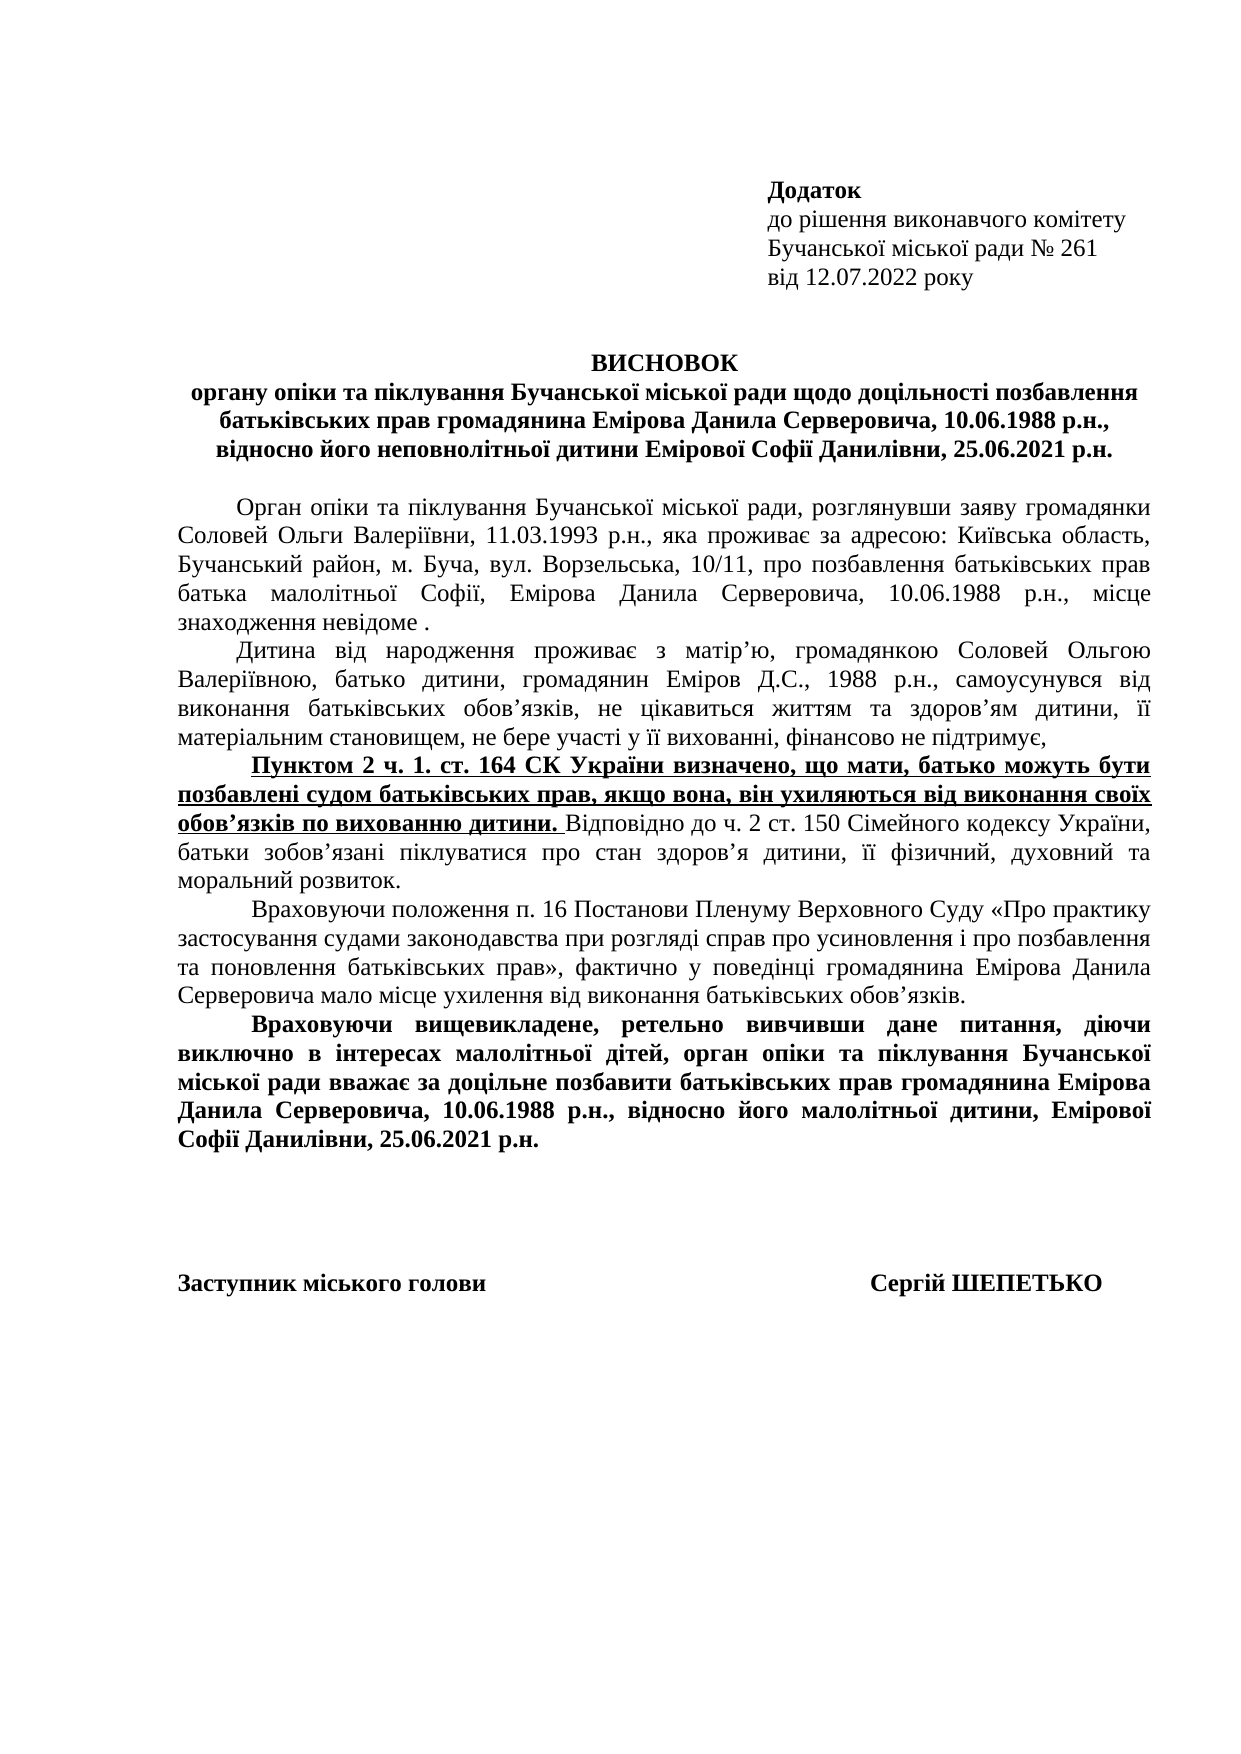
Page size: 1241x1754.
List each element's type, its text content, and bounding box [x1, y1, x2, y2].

text Заступник міського голови Сергій ШЕПЕТЬКО [177, 1268, 1152, 1297]
text Враховуючи вищевикладене, ретельно вивчивши дане питання, діючи виключно в інтересах малолітньої дітей, орган опіки та піклування Бучанської міської ради вважає за доцільне позбавити батьківських прав громадянина Емірова Данила Серверовича, 10.06.1988 р.н., відносно його малолітньої дитини, Емірової Софії Данилівни, 25.06.2021 р.н. [177, 1009, 1152, 1153]
text ВИСНОВОК [177, 348, 1152, 377]
text Бучанської міської ради № 261 [767, 233, 1208, 262]
text Орган опіки та піклування Бучанської міської ради, розглянувши заяву громадянки Соловей Ольги Валеріївни, 11.03.1993 р.н., яка проживає за адресою: Київська область, Бучанський район, м. Буча, вул. Ворзельська, 10/11, про позбавлення батьківських прав батька малолітньої Софії, Емірова Данила Серверовича, 10.06.1988 р.н., місце знаходження невідоме . [177, 492, 1152, 636]
text органу опіки та піклування Бучанської міської ради щодо доцільності позбавлення батьківських прав громадянина Емірова Данила Серверовича, 10.06.1988 р.н., відносно його неповнолітньої дитини Емірової Софії Данилівни, 25.06.2021 р.н. [177, 377, 1152, 463]
text Дитина від народження проживає з матір’ю, громадянкою Соловей Ольгою Валеріївною, батько дитини, громадянин Еміров Д.С., 1988 р.н., самоусунувся від виконання батьківських обов’язків, не цікавиться життям та здоров’ям дитини, її матеріальним становищем, не бере участі у її вихованні, фінансово не підтримує, [177, 636, 1152, 751]
text від 12.07.2022 року [767, 262, 1152, 291]
text Пунктом 2 ч. 1. ст. 164 СК України визначено, що мати, батько можуть бути позбавлені судом батьківських прав, якщо вона, він ухиляються від виконання своїх обов’язків по вихованню дитини. Відповідно до ч. 2 ст. 150 Сімейного кодексу України, батьки зобов’язані піклуватися про стан здоров’я дитини, її фізичний, духовний та моральний розвиток. [177, 805, 1152, 894]
text до рішення виконавчого комітету [767, 204, 1152, 233]
text Додаток [767, 176, 1152, 204]
text Пунктом 2 ч. 1. ст. 164 СК України визначено, що мати, батько можуть бути позбавлені судом батьківських прав, якщо вона, він ухиляються від виконання своїх обов’язків по вихованню дитини. Відповідно до ч. 2 ст. 150 Сімейного кодексу України, батьки зобов’язані піклуватися про стан здоров’я дитини, її фізичний, духовний та моральний розвиток. [177, 751, 1152, 804]
text Враховуючи положення п. 16 Постанови Пленуму Верховного Суду «Про практику застосування судами законодавства при розгляді справ про усиновлення і про позбавлення та поновлення батьківських прав», фактично у поведінці громадянина Емірова Данила Серверовича мало місце ухилення від виконання батьківських обов’язків. [177, 894, 1152, 1009]
